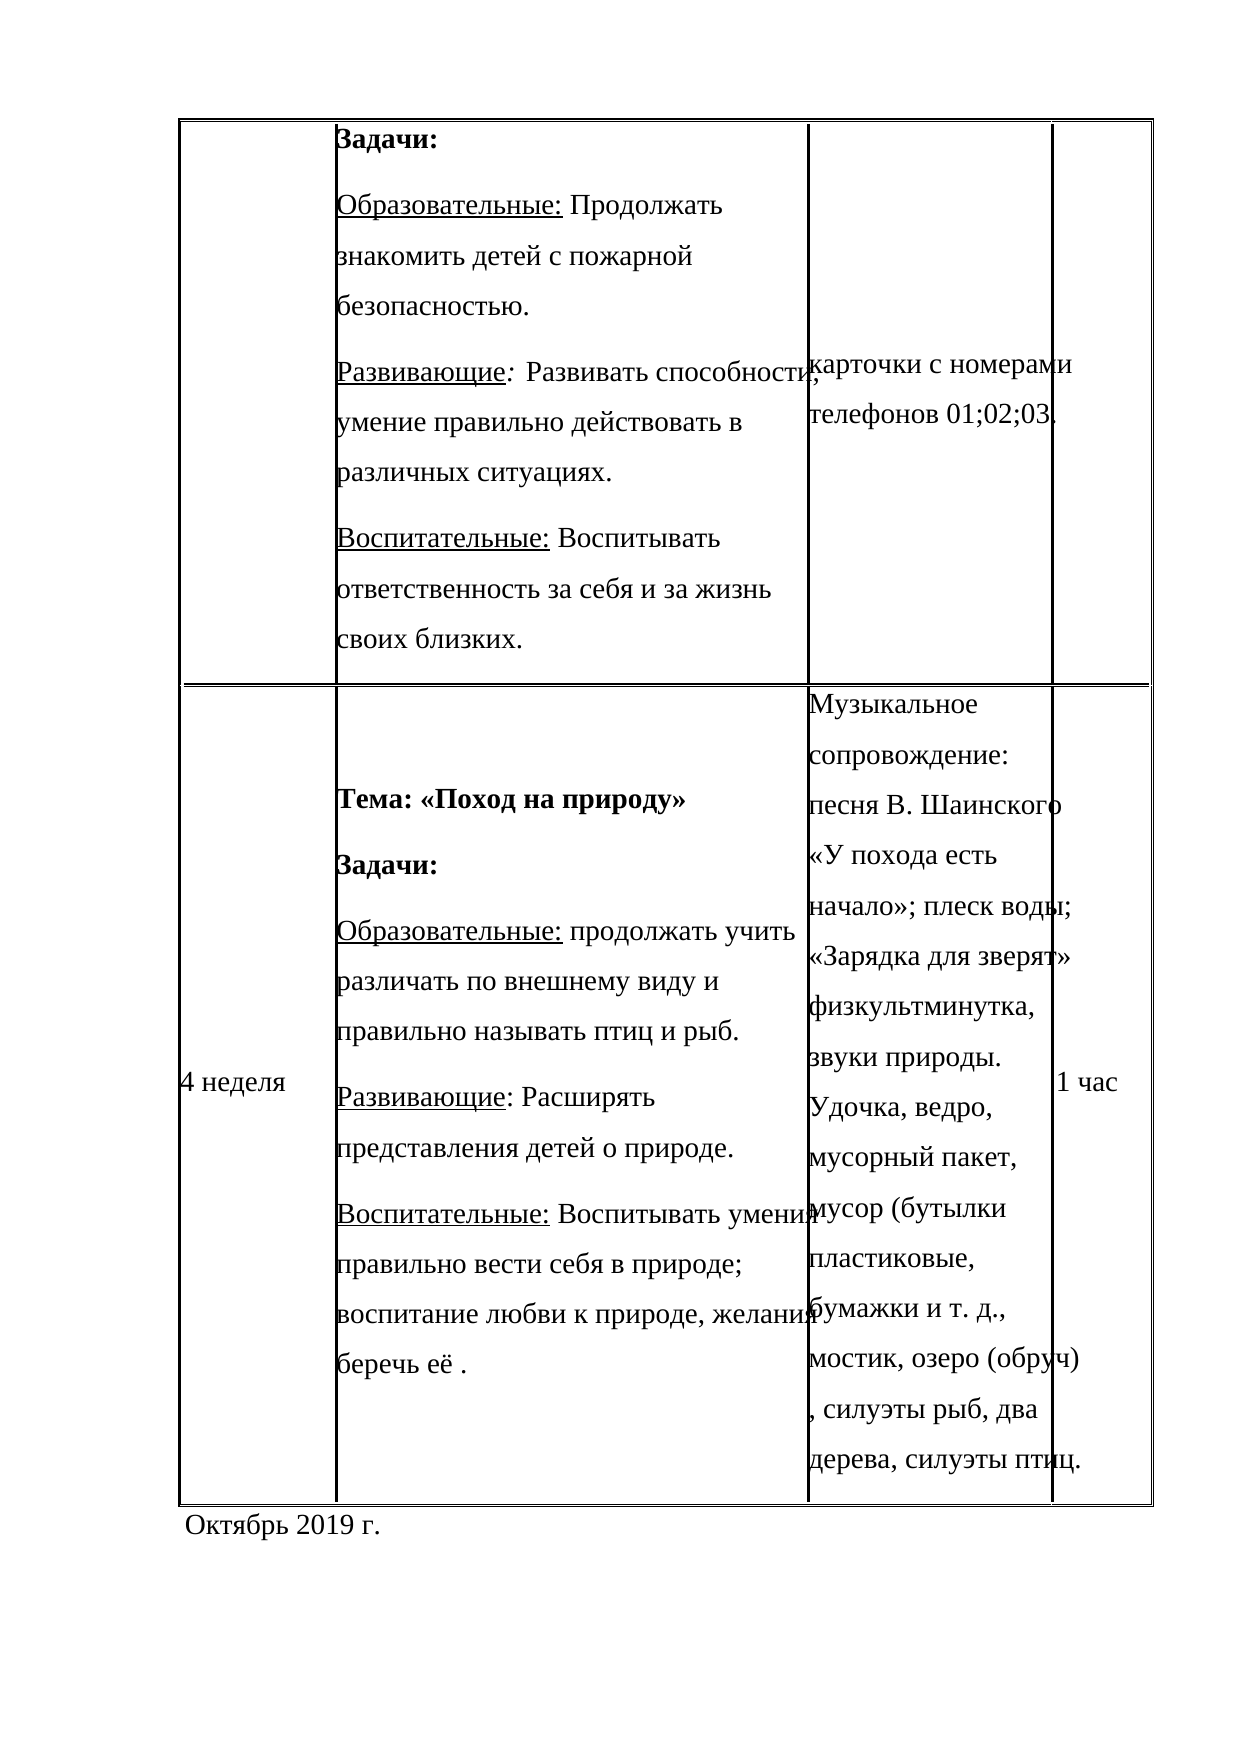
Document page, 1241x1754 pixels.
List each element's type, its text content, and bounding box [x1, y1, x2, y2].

table_cell Тема: «Поход на природу» Задачи: Образовательные: продолжать учить различать по внешнему виду и правильно называть птиц и рыб. Развивающие: Расширять представления детей о природе. Воспитательные: Воспитывать умения правильно вести себя в природе; воспитание любви к природе, желания беречь её . [336, 687, 808, 1503]
table_cell Музыкальное сопровождение: песня В. Шаинского «У похода есть начало»; плеск воды; «Зарядка для зверят» физкультминутка, звуки природы. Удочка, ведро, мусорный пакет, мусор (бутылки пластиковые, бумажки и т. д., мостик, озеро (обруч) , силуэты рыб, два дерева, силуэты птиц. [808, 687, 1052, 1503]
table_cell 4 неделя [181, 683, 336, 1503]
table_cell 1 час [1052, 683, 1151, 1503]
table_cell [808, 120, 1052, 683]
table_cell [336, 122, 808, 683]
table_cell 3 неделя [181, 122, 336, 683]
text Октябрь 2019 г. [177, 1507, 1181, 1540]
table_cell 1 час [1052, 122, 1151, 683]
